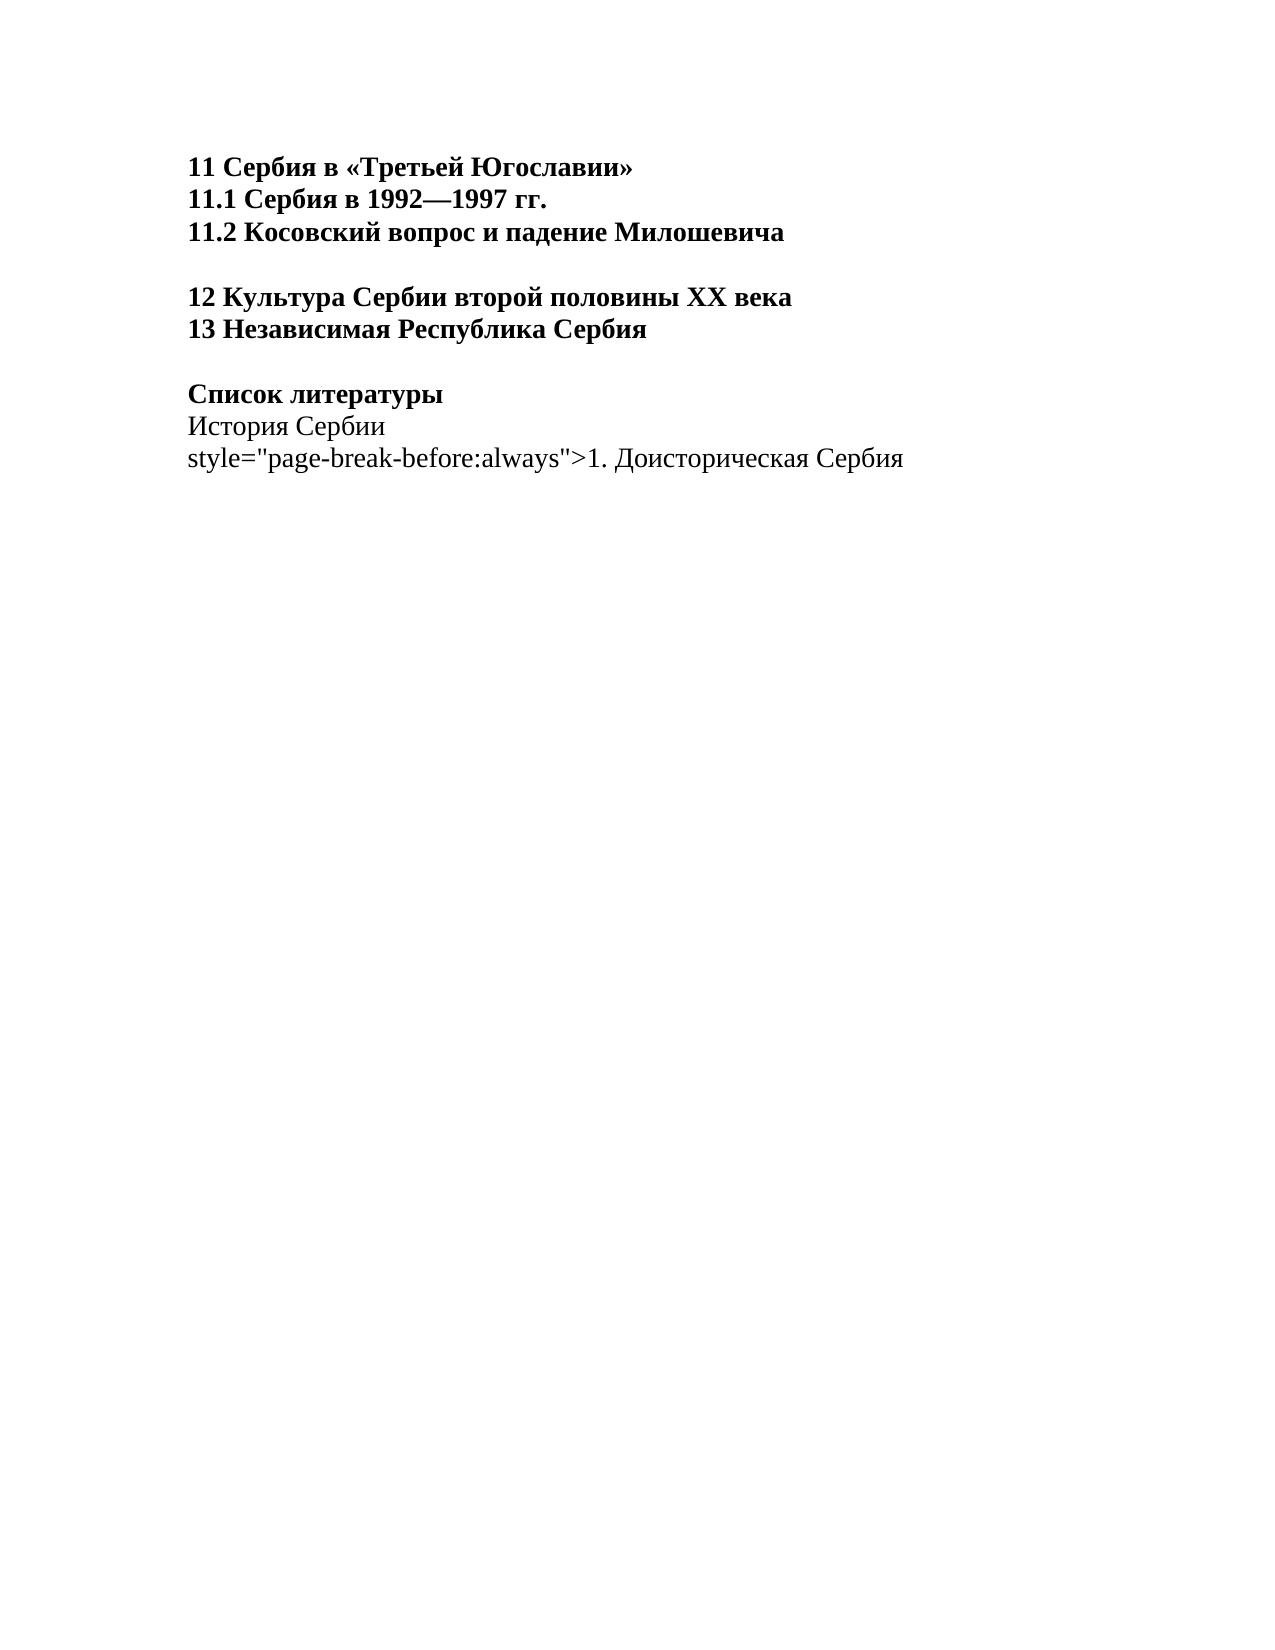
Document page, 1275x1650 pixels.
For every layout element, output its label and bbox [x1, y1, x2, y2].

text [187, 150, 1087, 474]
